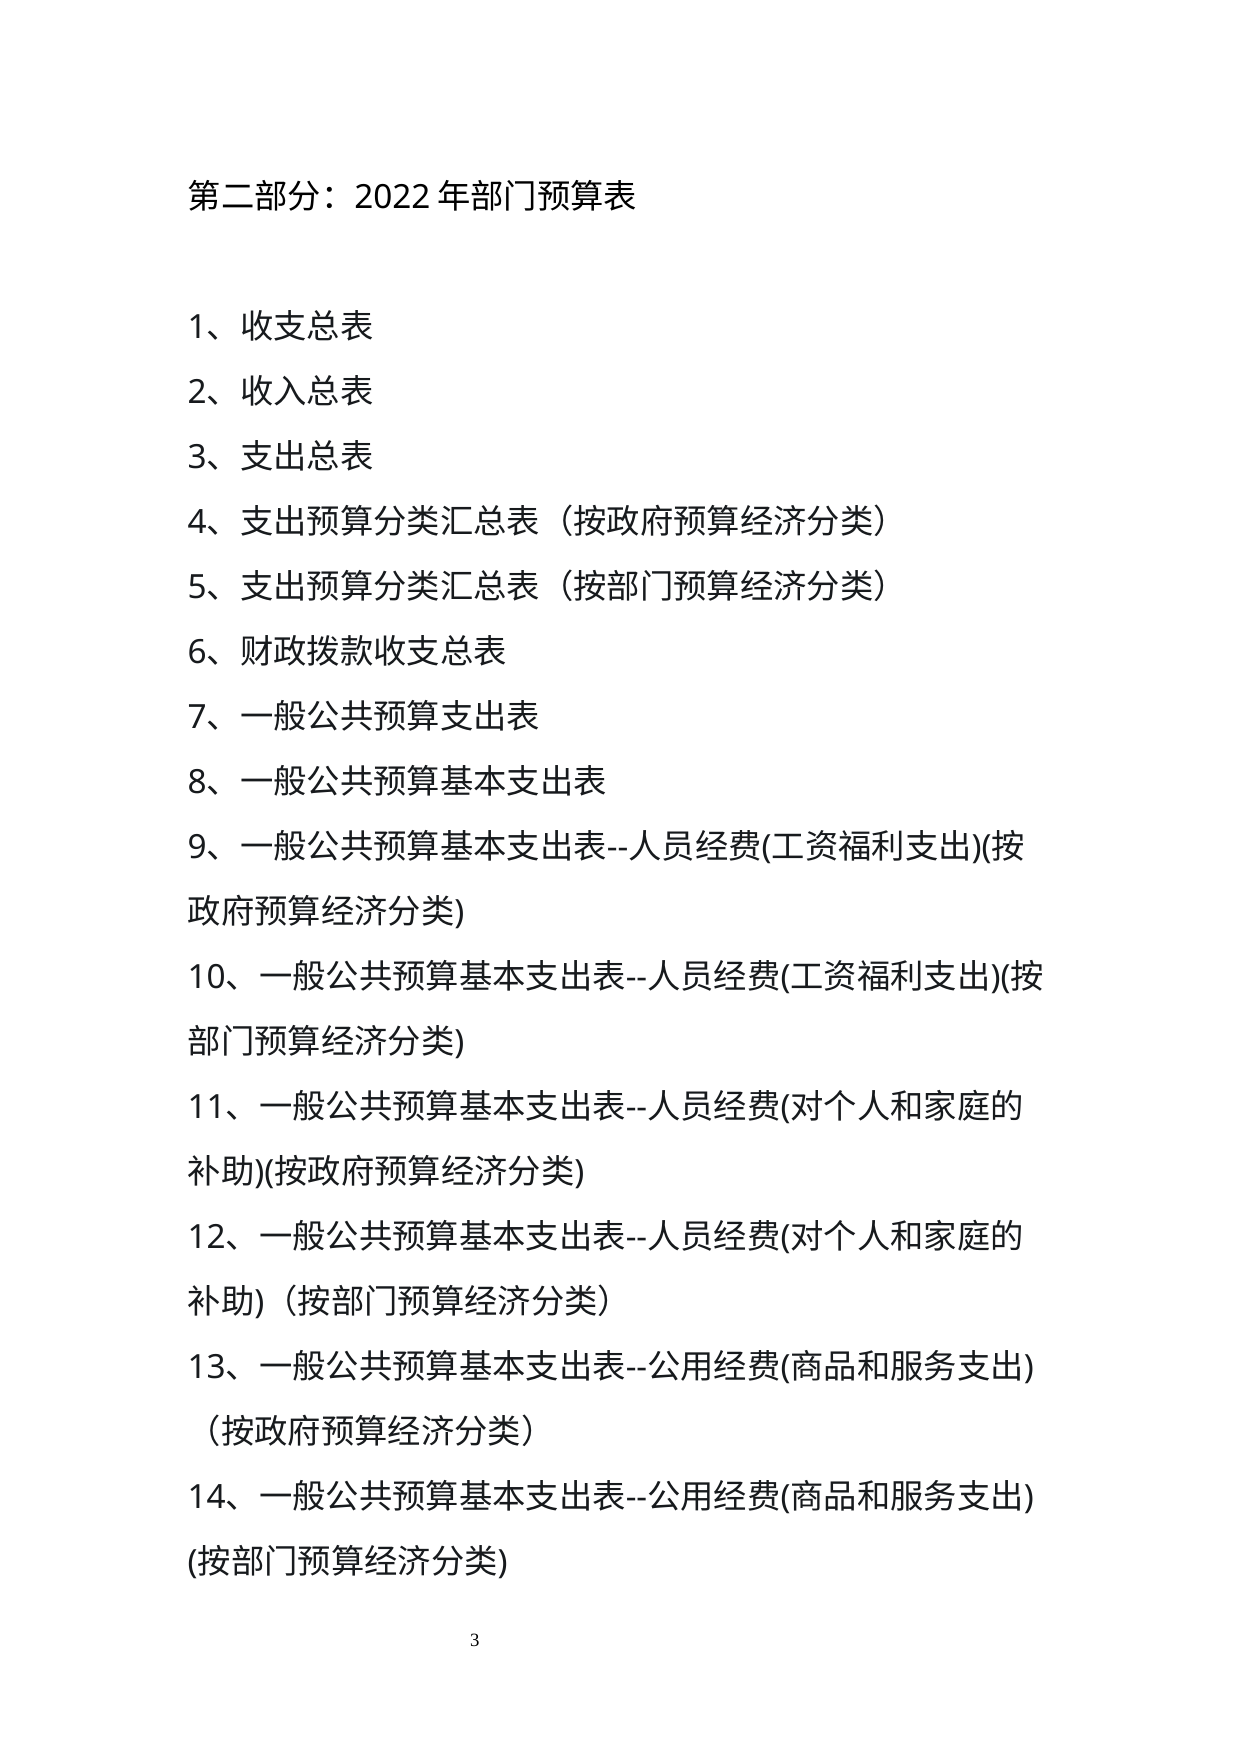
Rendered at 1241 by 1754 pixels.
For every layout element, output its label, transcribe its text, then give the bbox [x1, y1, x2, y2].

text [187, 292, 1053, 1592]
text 第二部分：2022年部门预算表 [187, 162, 1053, 227]
